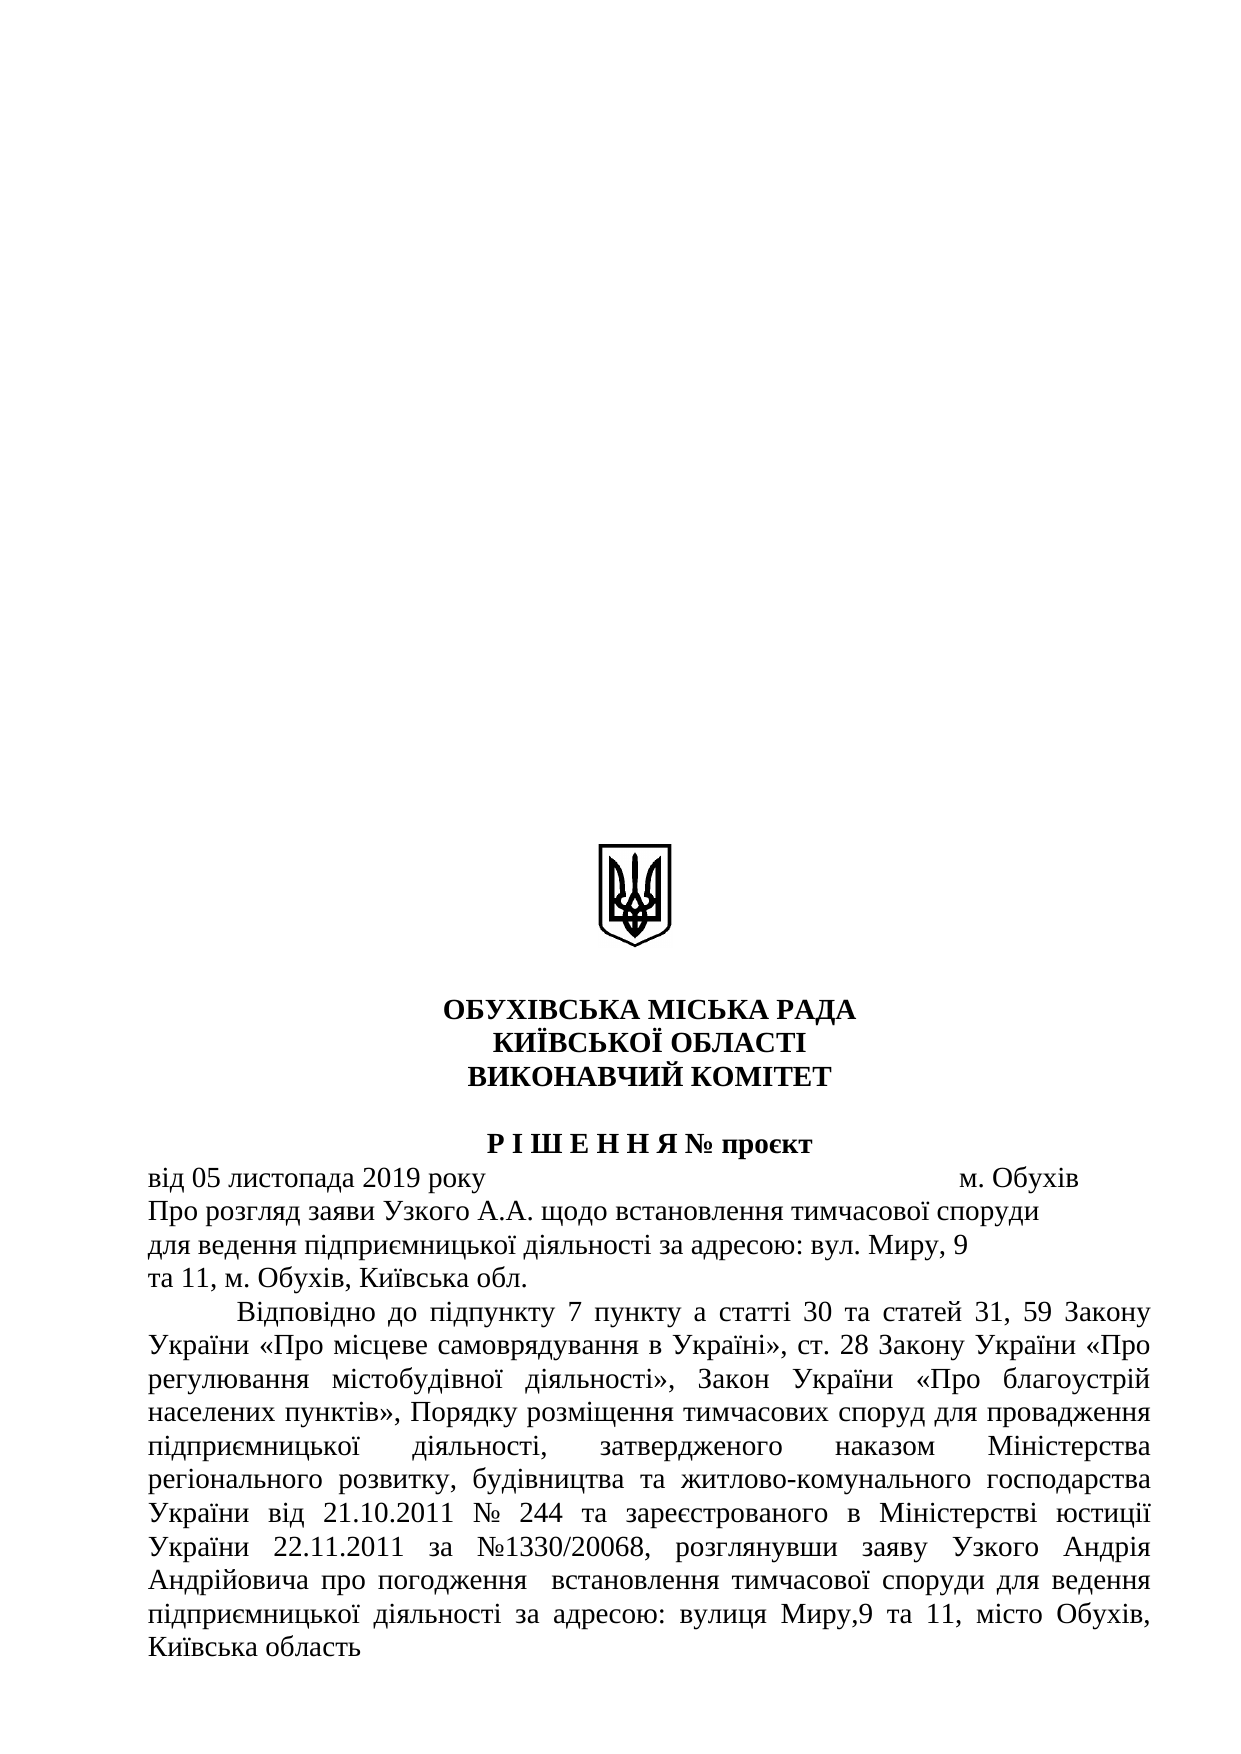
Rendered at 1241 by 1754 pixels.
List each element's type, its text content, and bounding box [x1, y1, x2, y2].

text Про розгляд заяви Узкого А.А. щодо встановлення тимчасової споруди [148, 1193, 1152, 1227]
text для ведення підприємницької діяльності за адресою: вул. Миру, 9 [148, 1227, 1152, 1260]
picture [597, 842, 673, 948]
text ОБУХІВСЬКА МІСЬКА РАДА [148, 992, 1152, 1026]
text ВИКОНАВЧИЙ КОМІТЕТ [148, 1059, 1152, 1093]
text Відповідно до підпункту 7 пункту а статті 30 та статей 31, 59 Закону України «Про місцеве самоврядування в Україні», ст. 28 Закону України «Про регулювання містобудівної діяльності», Закон України «Про благоустрій населених пунктів», Порядку розміщення тимчасових споруд для провадження підприємницької діяльності, затвердженого наказом Міністерства регіонального розвитку, будівництва та житлово-комунального господарства України від 21.10.2011 № 244 та зареєстрованого в Міністерстві юстиції України 22.11.2011 за №1330/20068, розглянувши заяву Узкого Андрія Андрійовича про погодження встановлення тимчасової споруди для ведення підприємницької діяльності за адресою: вулиця Миру,9 та 11, місто Обухів, Київська область [148, 1294, 1152, 1663]
text Р І Ш Е Н Н Я № проєкт [148, 1126, 1152, 1160]
text та 11, м. Обухів, Київська обл. [148, 1260, 1152, 1294]
text від 05 листопада 2019 року м. Обухів [148, 1160, 1152, 1193]
subtitle КИЇВСЬКОЇ ОБЛАСТІ [148, 1026, 1152, 1059]
